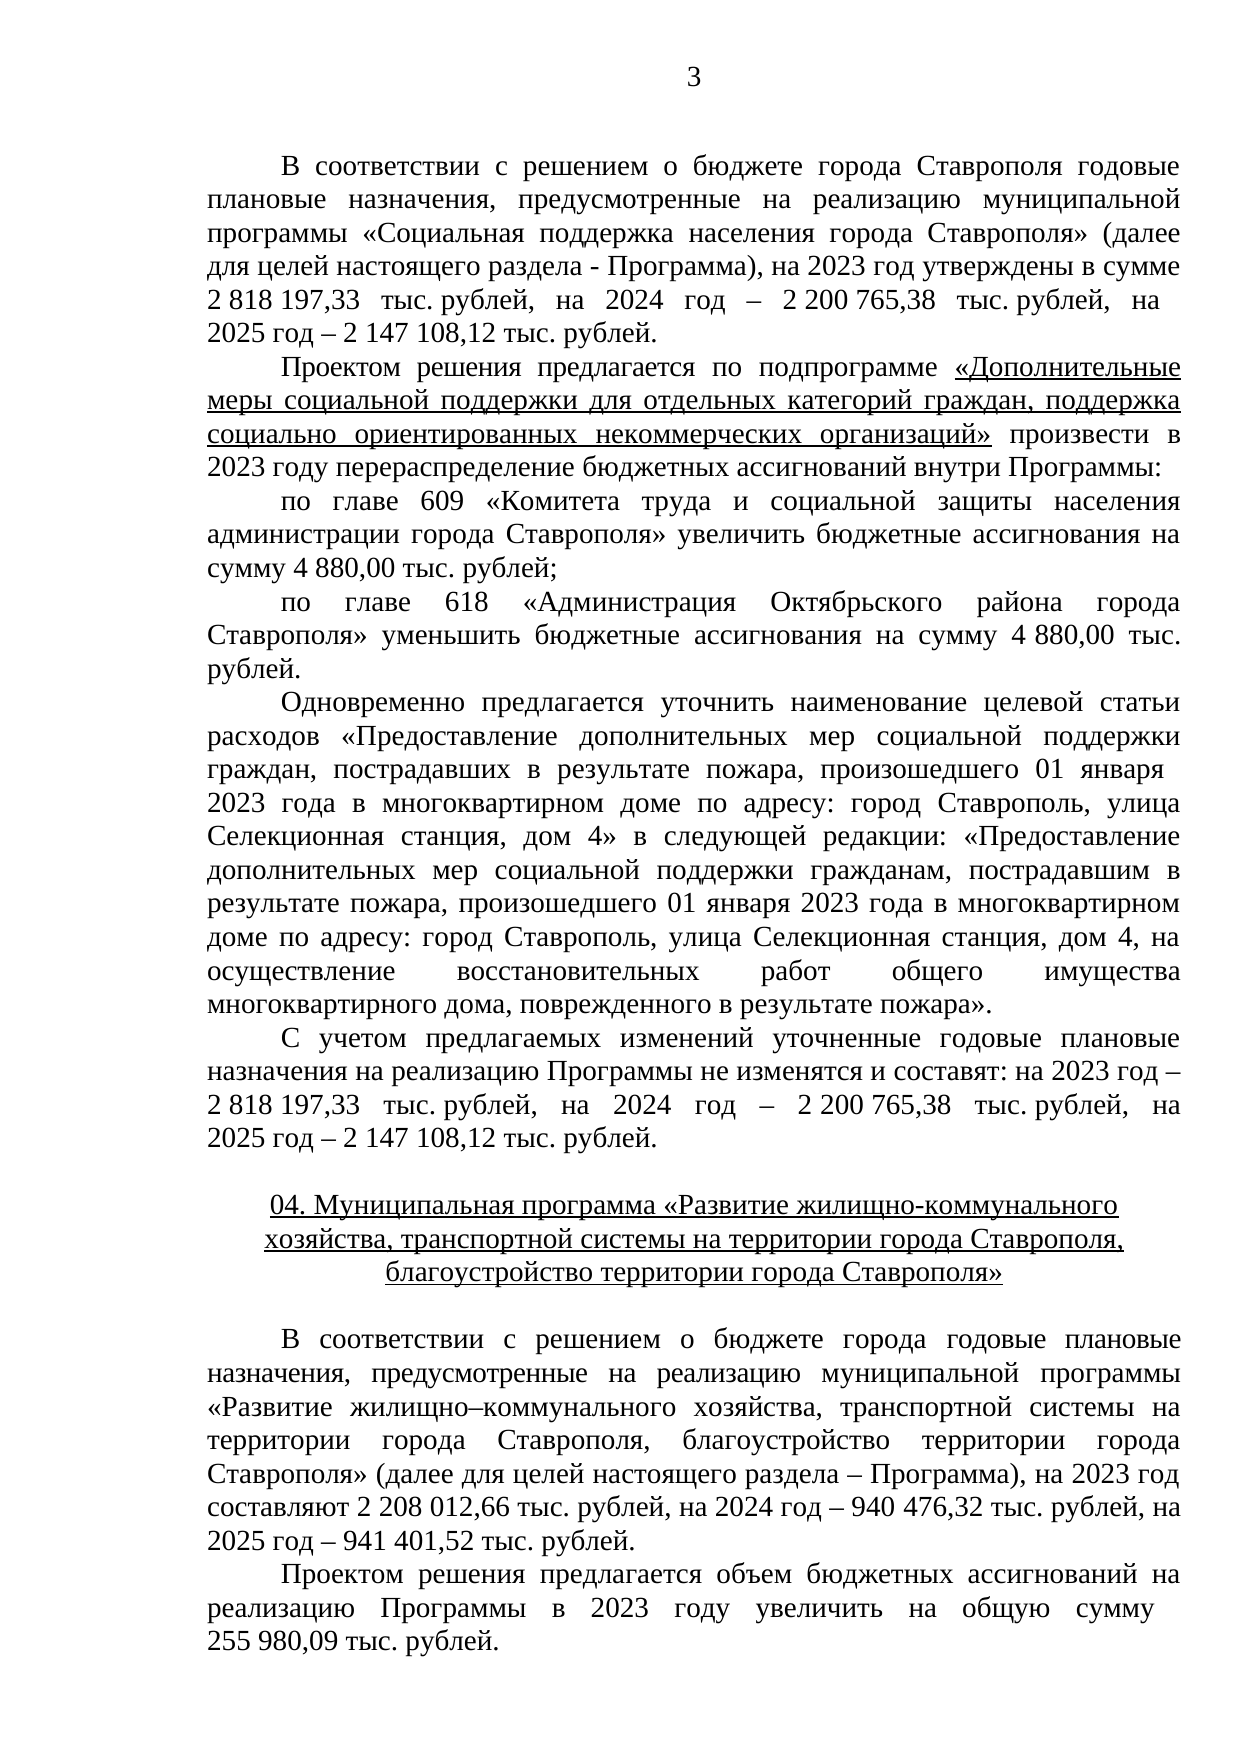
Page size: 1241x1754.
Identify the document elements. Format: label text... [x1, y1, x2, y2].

text Проектом решения предлагается объем бюджетных ассигнований на реализацию Программы в 2023 году увеличить на общую сумму 255 980,09 тыс. рублей. [207, 1556, 1181, 1657]
text Проектом решения предлагается по подпрограмме «Дополнительные меры социальной поддержки для отдельных категорий граждан, поддержка социально ориентированных некоммерческих организаций» произвести в 2023 году перераспределение бюджетных ассигнований внутри Программы: [207, 413, 1181, 483]
text Одновременно предлагается уточнить наименование целевой статьи расходов «Предоставление дополнительных мер социальной поддержки граждан, пострадавших в результате пожара, произошедшего 01 января 2023 года в многоквартирном доме по адресу: город Ставрополь, улица Селекционная станция, дом 4» в следующей редакции: «Предоставление дополнительных мер социальной поддержки гражданам, пострадавшим в результате пожара, произошедшего 01 января 2023 года в многоквартирном доме по адресу: город Ставрополь, улица Селекционная станция, дом 4, на осуществление восстановительных работ общего имущества многоквартирного дома, поврежденного в результате пожара». [207, 684, 1181, 1020]
text В соответствии с решением о бюджете города годовые плановые назначения, предусмотренные на реализацию муниципальной программы «Развитие жилищно–коммунального хозяйства, транспортной системы на территории города Ставрополя, благоустройство территории города Ставрополя» (далее для целей настоящего раздела – Программа), на 2023 год составляют 2 208 012,66 тыс. рублей, на 2024 год – 940 476,32 тыс. рублей, на 2025 год – 941 401,52 тыс. рублей. [207, 1322, 1181, 1556]
text С учетом предлагаемых изменений уточненные годовые плановые назначения на реализацию Программы не изменятся и составят: на 2023 год – 2 818 197,33 тыс. рублей, на 2024 год – 2 200 765,38 тыс. рублей, на 2025 год – 2 147 108,12 тыс. рублей. [207, 1020, 1181, 1154]
text по главе 618 «Администрация Октябрьского района города Ставрополя» уменьшить бюджетные ассигнования на сумму 4 880,00 тыс. рублей. [207, 584, 1181, 684]
text 04. Муниципальная программа «Развитие жилищно-коммунального хозяйства, транспортной системы на территории города Ставрополя, благоустройство территории города Ставрополя» [207, 1187, 1181, 1288]
text В соответствии с решением о бюджете города Ставрополя годовые плановые назначения, предусмотренные на реализацию муниципальной программы «Социальная поддержка населения города Ставрополя» (далее для целей настоящего раздела - Программа), на 2023 год утверждены в сумме 2 818 197,33 тыс. рублей, на 2024 год – 2 200 765,38 тыс. рублей, на 2025 год – 2 147 108,12 тыс. рублей. [207, 148, 1181, 349]
text Проектом решения предлагается по подпрограмме «Дополнительные меры социальной поддержки для отдельных категорий граждан, поддержка социально ориентированных некоммерческих организаций» произвести в 2023 году перераспределение бюджетных ассигнований внутри Программы: [207, 349, 1181, 411]
text по главе 609 «Комитета труда и социальной защиты населения администрации города Ставрополя» увеличить бюджетные ассигнования на сумму 4 880,00 тыс. рублей; [207, 483, 1181, 584]
